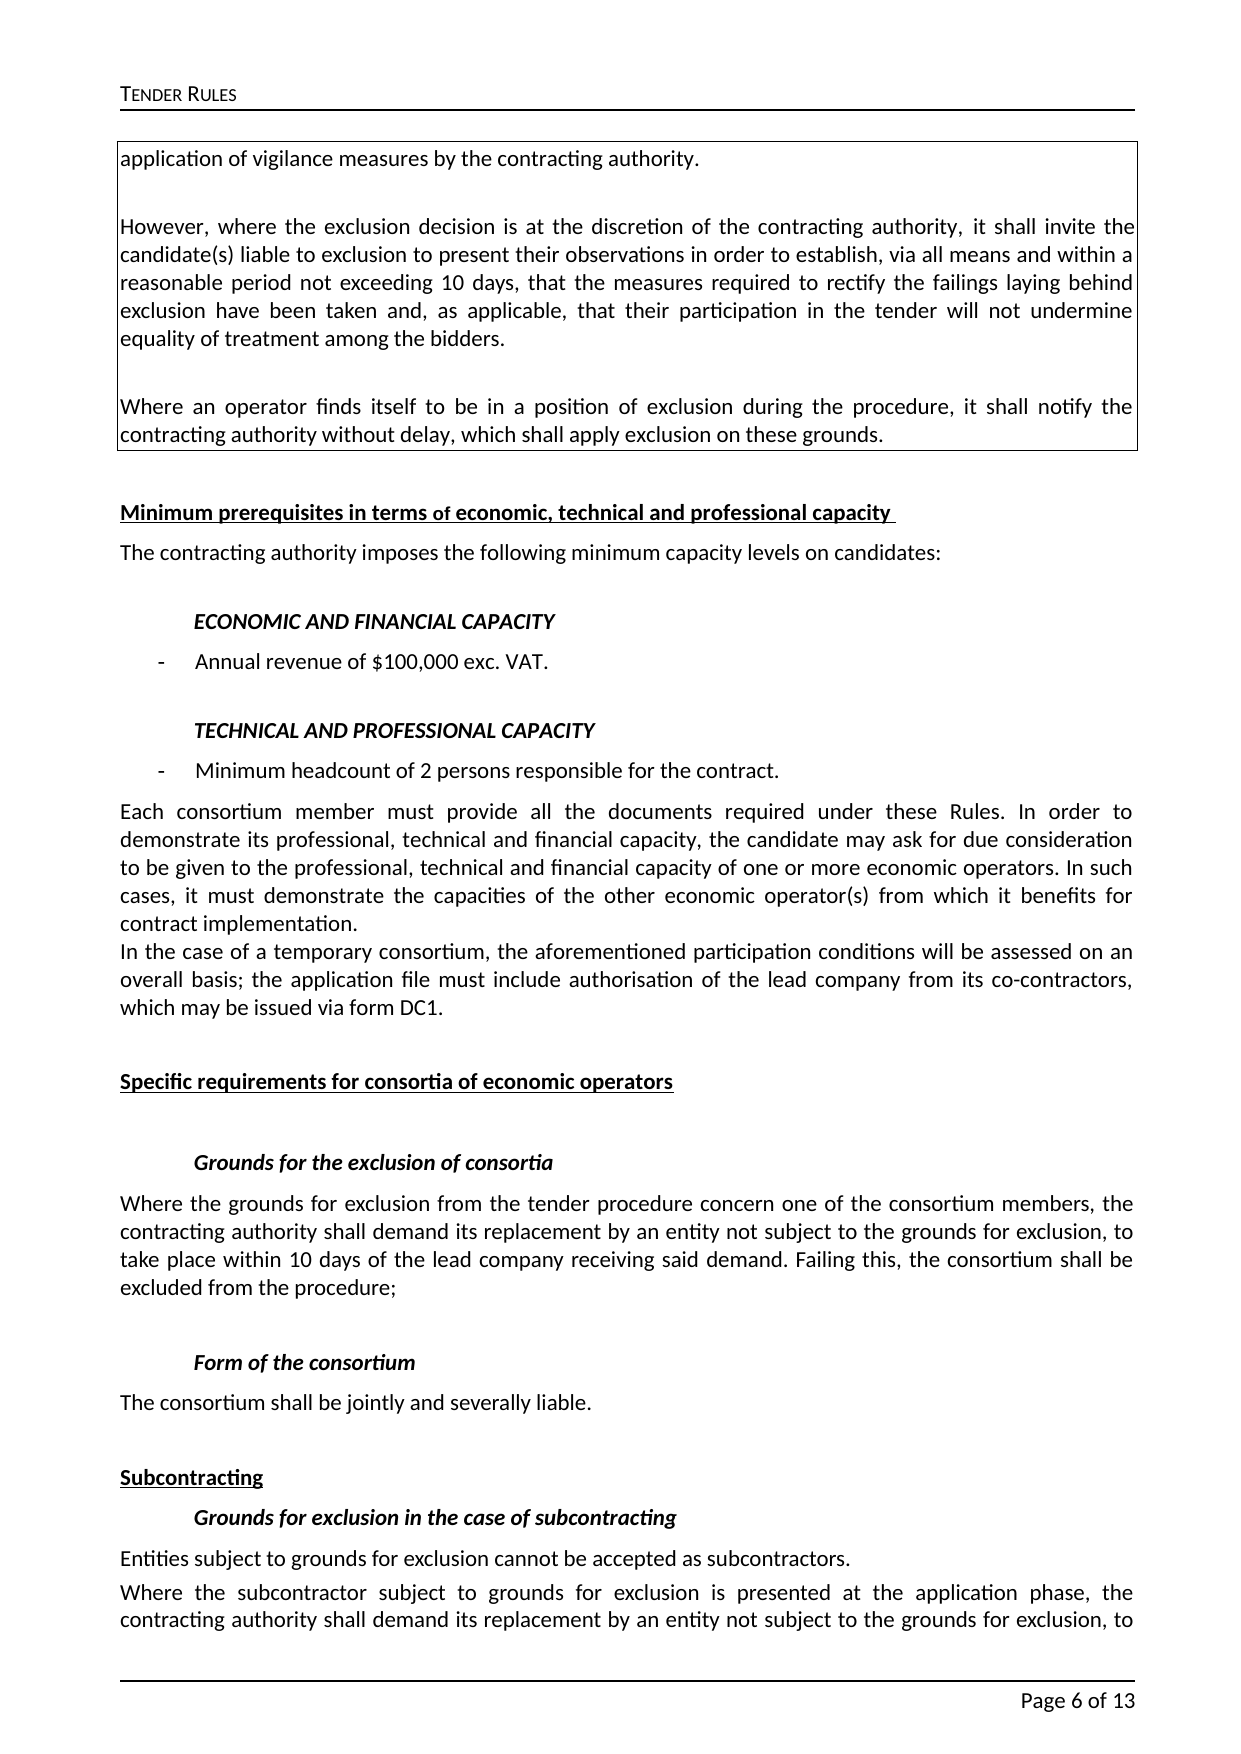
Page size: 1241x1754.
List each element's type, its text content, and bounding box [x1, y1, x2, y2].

subtitle Form of the consortium [194, 1348, 1135, 1376]
text Each consortium member must provide all the documents required under these Rules. In order to demonstrate its professional, technical and financial capacity, the candidate may ask for due consideration to be given to the professional, technical and financial capacity of one or more economic operators. In such cases, it must demonstrate the capacities of the other economic operator(s) from which it benefits for contract implementation. [120, 797, 1135, 937]
list Annual revenue of $100,000 exc. VAT. [157, 647, 1135, 675]
subtitle TECHNICAL AND PROFESSIONAL CAPACITY [194, 716, 1135, 744]
text However, where the exclusion decision is at the discretion of the contracting authority, it shall invite the candidate(s) liable to exclusion to present their observations in order to establish, via all means and within a reasonable period not exceeding 10 days, that the measures required to rectify the failings laying behind exclusion have been taken and, as applicable, that their participation in the tender will not undermine equality of treatment among the bidders. [118, 209, 1137, 352]
text Where an operator finds itself to be in a position of exclusion during the procedure, it shall notify the contracting authority without delay, which shall apply exclusion on these grounds. [118, 389, 1137, 450]
subtitle ECONOMIC AND FINANCIAL CAPACITY [194, 607, 1135, 635]
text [120, 1578, 1135, 1634]
text The consortium shall be jointly and severally liable. [120, 1388, 1135, 1416]
subtitle Grounds for the exclusion of consortia [194, 1148, 1135, 1177]
subtitle Grounds for exclusion in the case of subcontracting [194, 1503, 1135, 1531]
text In the case of a temporary consortium, the aforementioned participation conditions will be assessed on an overall basis; the application file must include authorisation of the lead company from its co-contractors, which may be issued via form DC1. [120, 937, 1135, 1021]
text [118, 142, 1137, 172]
subtitle Specific requirements for consortia of economic operators [120, 1067, 1135, 1096]
text The contracting authority imposes the following minimum capacity levels on candidates: [120, 538, 1135, 566]
text Where the grounds for exclusion from the tender procedure concern one of the consortium members, the contracting authority shall demand its replacement by an entity not subject to the grounds for exclusion, to take place within 10 days of the lead company receiving said demand. Failing this, the consortium shall be excluded from the procedure; [120, 1189, 1135, 1301]
subtitle Subcontracting [120, 1463, 1135, 1491]
subtitle Minimum prerequisites in terms of economic, technical and professional capacity [120, 498, 1135, 526]
list Minimum headcount of 2 persons responsible for the contract. [157, 756, 1135, 784]
text Entities subject to grounds for exclusion cannot be accepted as subcontractors. [120, 1544, 1135, 1572]
